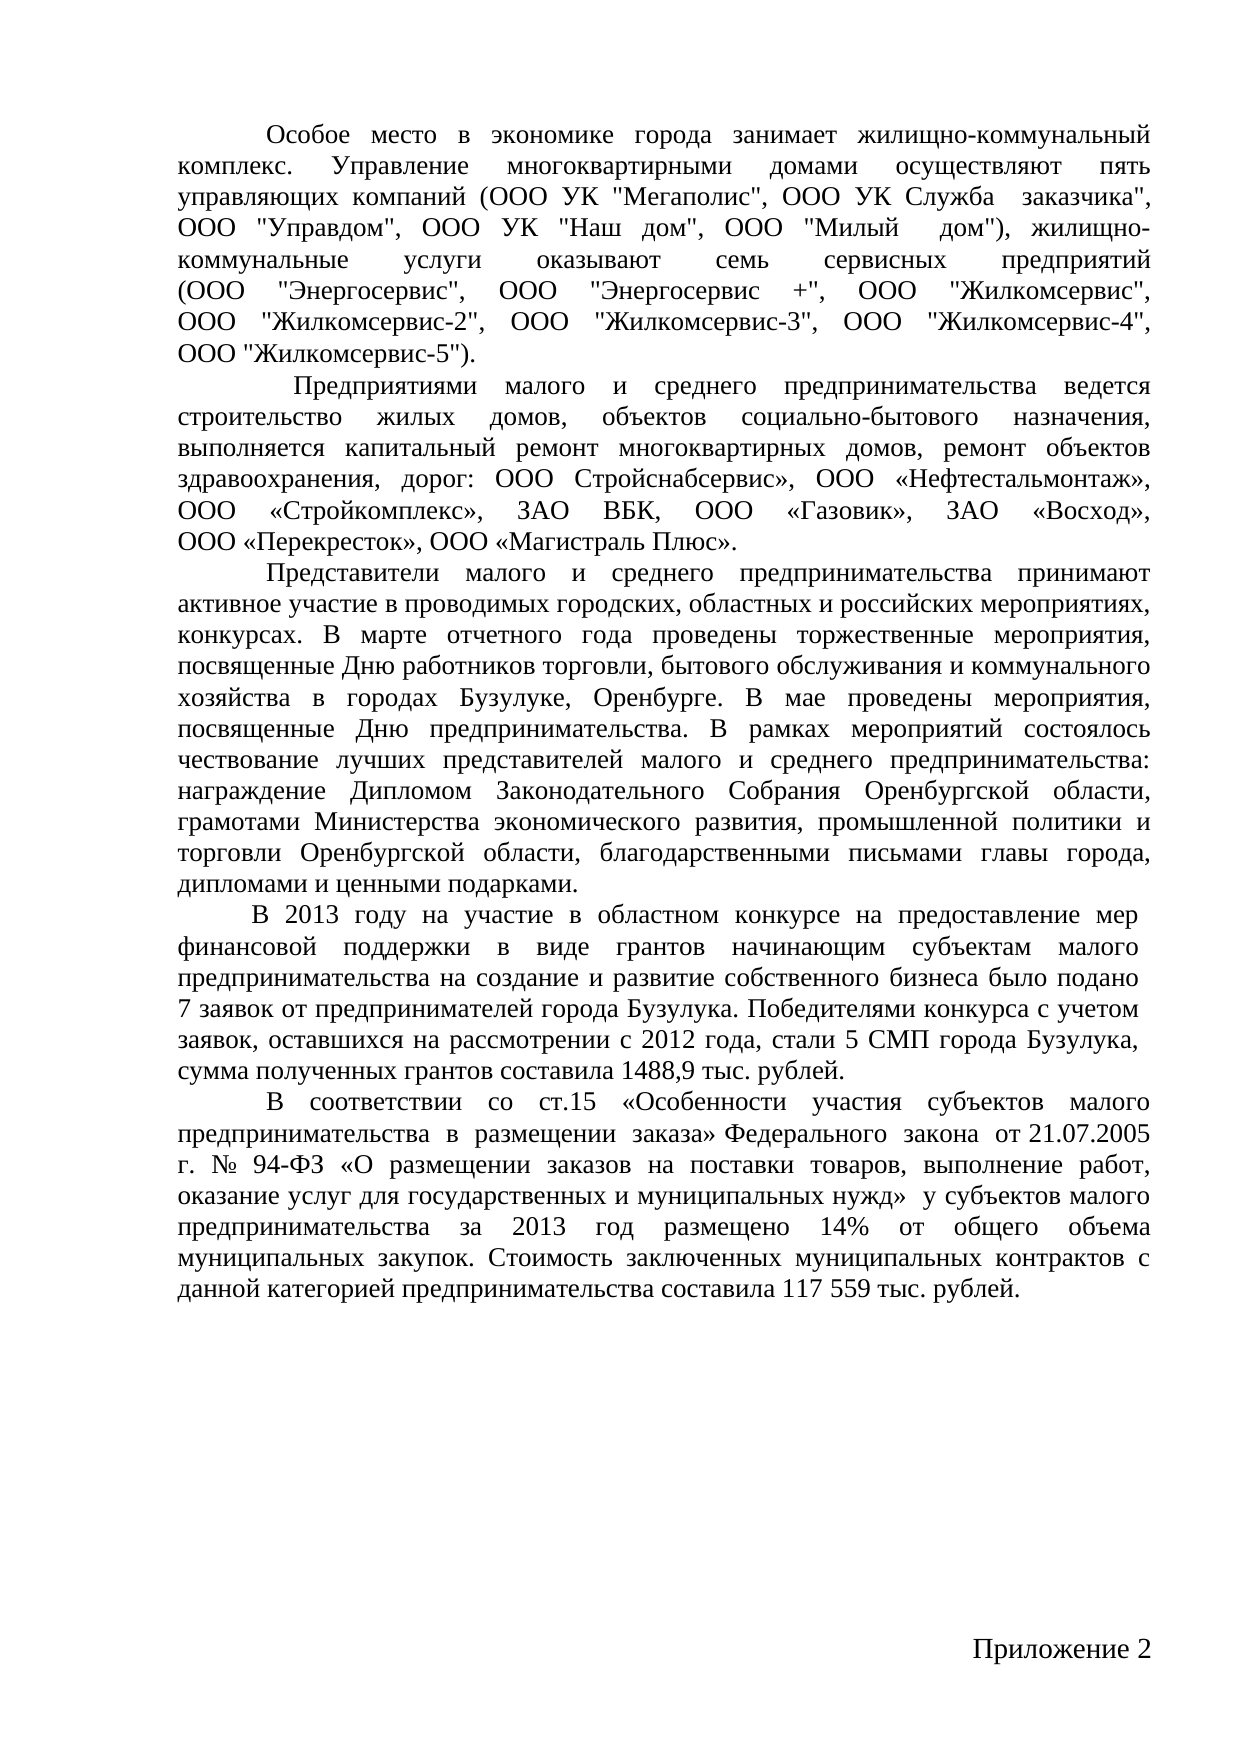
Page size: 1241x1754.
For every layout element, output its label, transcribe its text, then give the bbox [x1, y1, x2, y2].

text В соответствии со ст.15 «Особенности участия субъектов малого предпринимательства в размещении заказа» Федерального закона от 21.07.2005 г. № 94-ФЗ «О размещении заказов на поставки товаров, выполнение работ, оказание услуг для государственных и муниципальных нужд» у субъектов малого предпринимательства за 2013 год размещено 14% от общего объема муниципальных закупок. Стоимость заключенных муниципальных контрактов с данной категорией предпринимательства составила 117 559 тыс. рублей. [177, 1086, 1152, 1303]
text Представители малого и среднего предпринимательства принимают активное участие в проводимых городских, областных и российских мероприятиях, конкурсах. В марте отчетного года проведены торжественные мероприятия, посвященные Дню работников торговли, бытового обслуживания и коммунального хозяйства в городах Бузулуке, Оренбурге. В мае проведены мероприятия, посвященные Дню предпринимательства. В рамках мероприятий состоялось чествование лучших представителей малого и среднего предпринимательства: награждение Дипломом Законодательного Собрания Оренбургской области, грамотами Министерства экономического развития, промышленной политики и торговли Оренбургской области, благодарственными письмами главы города, дипломами и ценными подарками. [177, 556, 1152, 899]
title В 2013 году на участие в областном конкурсе на предоставление мер финансовой поддержки в виде грантов начинающим субъектам малого предпринимательства на создание и развитие собственного бизнеса было подано 7 заявок от предпринимателей города Бузулука. Победителями конкурса с учетом заявок, оставшихся на рассмотрении с 2012 года, стали 5 СМП города Бузулука, сумма полученных грантов составила 1488,9 тыс. рублей. [177, 899, 1140, 1086]
text Предприятиями малого и среднего предпринимательства ведется строительство жилых домов, объектов социально-бытового назначения, выполняется капитальный ремонт многоквартирных домов, ремонт объектов здравоохранения, дорог: ООО Стройснабсервис», ООО «Нефтестальмонтаж», ООО «Стройкомплекс», ЗАО ВБК, ООО «Газовик», ЗАО «Восход», ООО «Перекресток», ООО «Магистраль Плюс». [177, 369, 1152, 556]
text Особое место в экономике города занимает жилищно-коммунальный комплекс. Управление многоквартирными домами осуществляют пять управляющих компаний (ООО УК "Мегаполис", ООО УК Служба заказчика", ООО "Управдом", ООО УК "Наш дом", ООО "Милый дом"), жилищно-коммунальные услуги оказывают семь сервисных предприятий (ООО "Энергосервис", ООО "Энергосервис +", ООО "Жилкомсервис", ООО "Жилкомсервис-2", ООО "Жилкомсервис-3", ООО "Жилкомсервис-4", ООО "Жилкомсервис-5"). [177, 118, 1152, 369]
text Приложение 2 [177, 1632, 1152, 1665]
